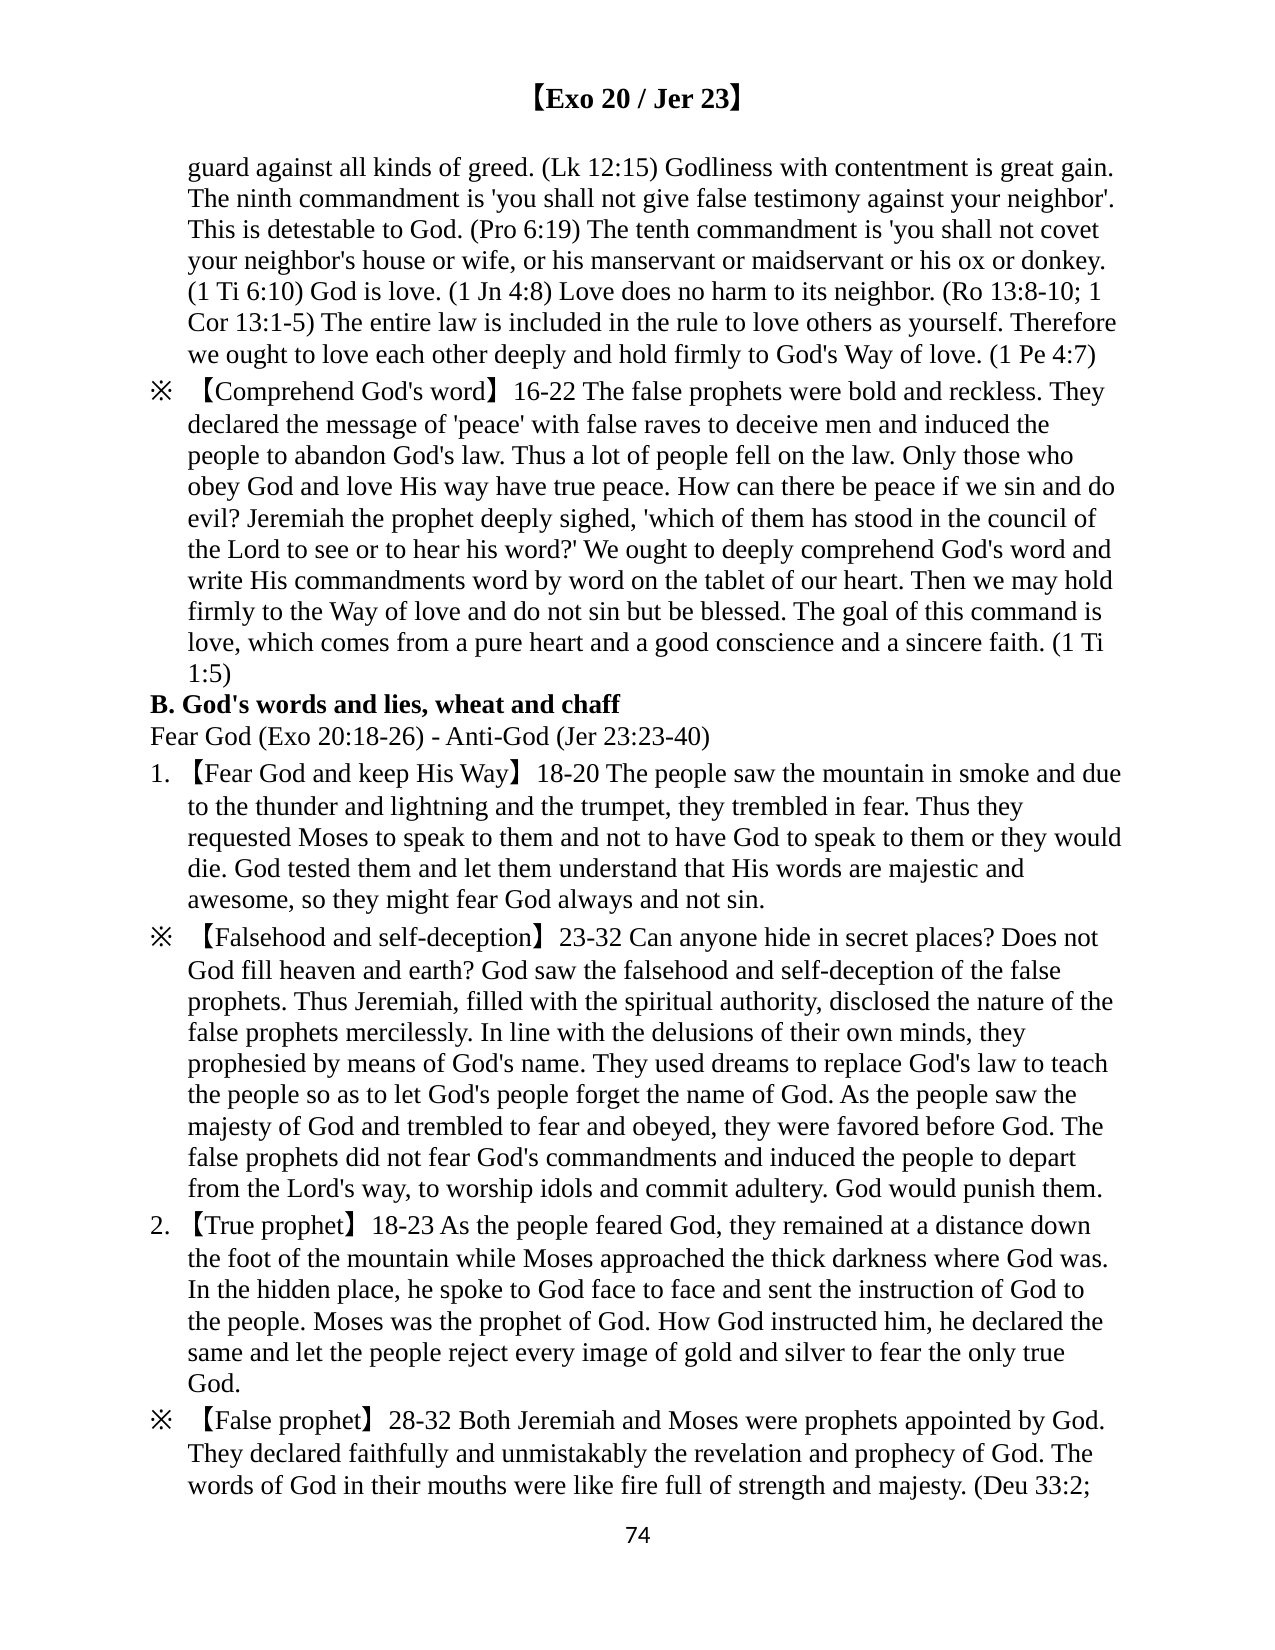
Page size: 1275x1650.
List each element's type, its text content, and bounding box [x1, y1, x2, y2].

list 【Falsehood and self-deception】23-32 Can anyone hide in secret places? Does not God fill heaven and earth? God saw the falsehood and self-deception of the false prophets. Thus Jeremiah, filled with the spiritual authority, disclosed the nature of the false prophets mercilessly. In line with the delusions of their own minds, they prophesied by means of God's name. They used dreams to replace God's law to teach the people so as to let God's people forget the name of God. As the people saw the majesty of God and trembled to fear and obeyed, they were favored before God. The false prophets did not fear God's commandments and induced the people to depart from the Lord's way, to worship idols and commit adultery. God would punish them. [150, 915, 1125, 1203]
list 【Comprehend God's word】16-22 The false prophets were bold and reckless. They declared the message of 'peace' with false raves to deceive men and induced the people to abandon God's law. Thus a lot of people fell on the law. Only those who obey God and love His way have true peace. How can there be peace if we sin and do evil? Jeremiah the prophet deeply sighed, 'which of them has stood in the council of the Lord to see or to hear his word?' We ought to deeply comprehend God's word and write His commandments word by word on the tablet of our heart. Then we may hold firmly to the Way of love and do not sin but be blessed. The goal of this command is love, which comes from a pure heart and a good conscience and a sincere faith. (1 Ti 1:5) [150, 369, 1125, 688]
list 2. 【True prophet】18-23 As the people feared God, they remained at a distance down the foot of the mountain while Moses approached the thick darkness where God was. In the hidden place, he spoke to God face to face and sent the instruction of God to the people. Moses was the prophet of God. How God instructed him, he declared the same and let the people reject every image of gold and silver to fear the only true God. [150, 1203, 1125, 1398]
list B. God's words and lies, wheat and chaff [150, 688, 1125, 720]
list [150, 1398, 1125, 1500]
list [150, 151, 1125, 369]
list 1. 【Fear God and keep His Way】18-20 The people saw the mountain in smoke and due to the thunder and lightning and the trumpet, they trembled in fear. Thus they requested Moses to speak to them and not to have God to speak to them or they would die. God tested them and let them understand that His words are majestic and awesome, so they might fear God always and not sin. [150, 751, 1125, 915]
list Fear God (Exo 20:18-26) - Anti-God (Jer 23:23-40) [150, 720, 1125, 751]
